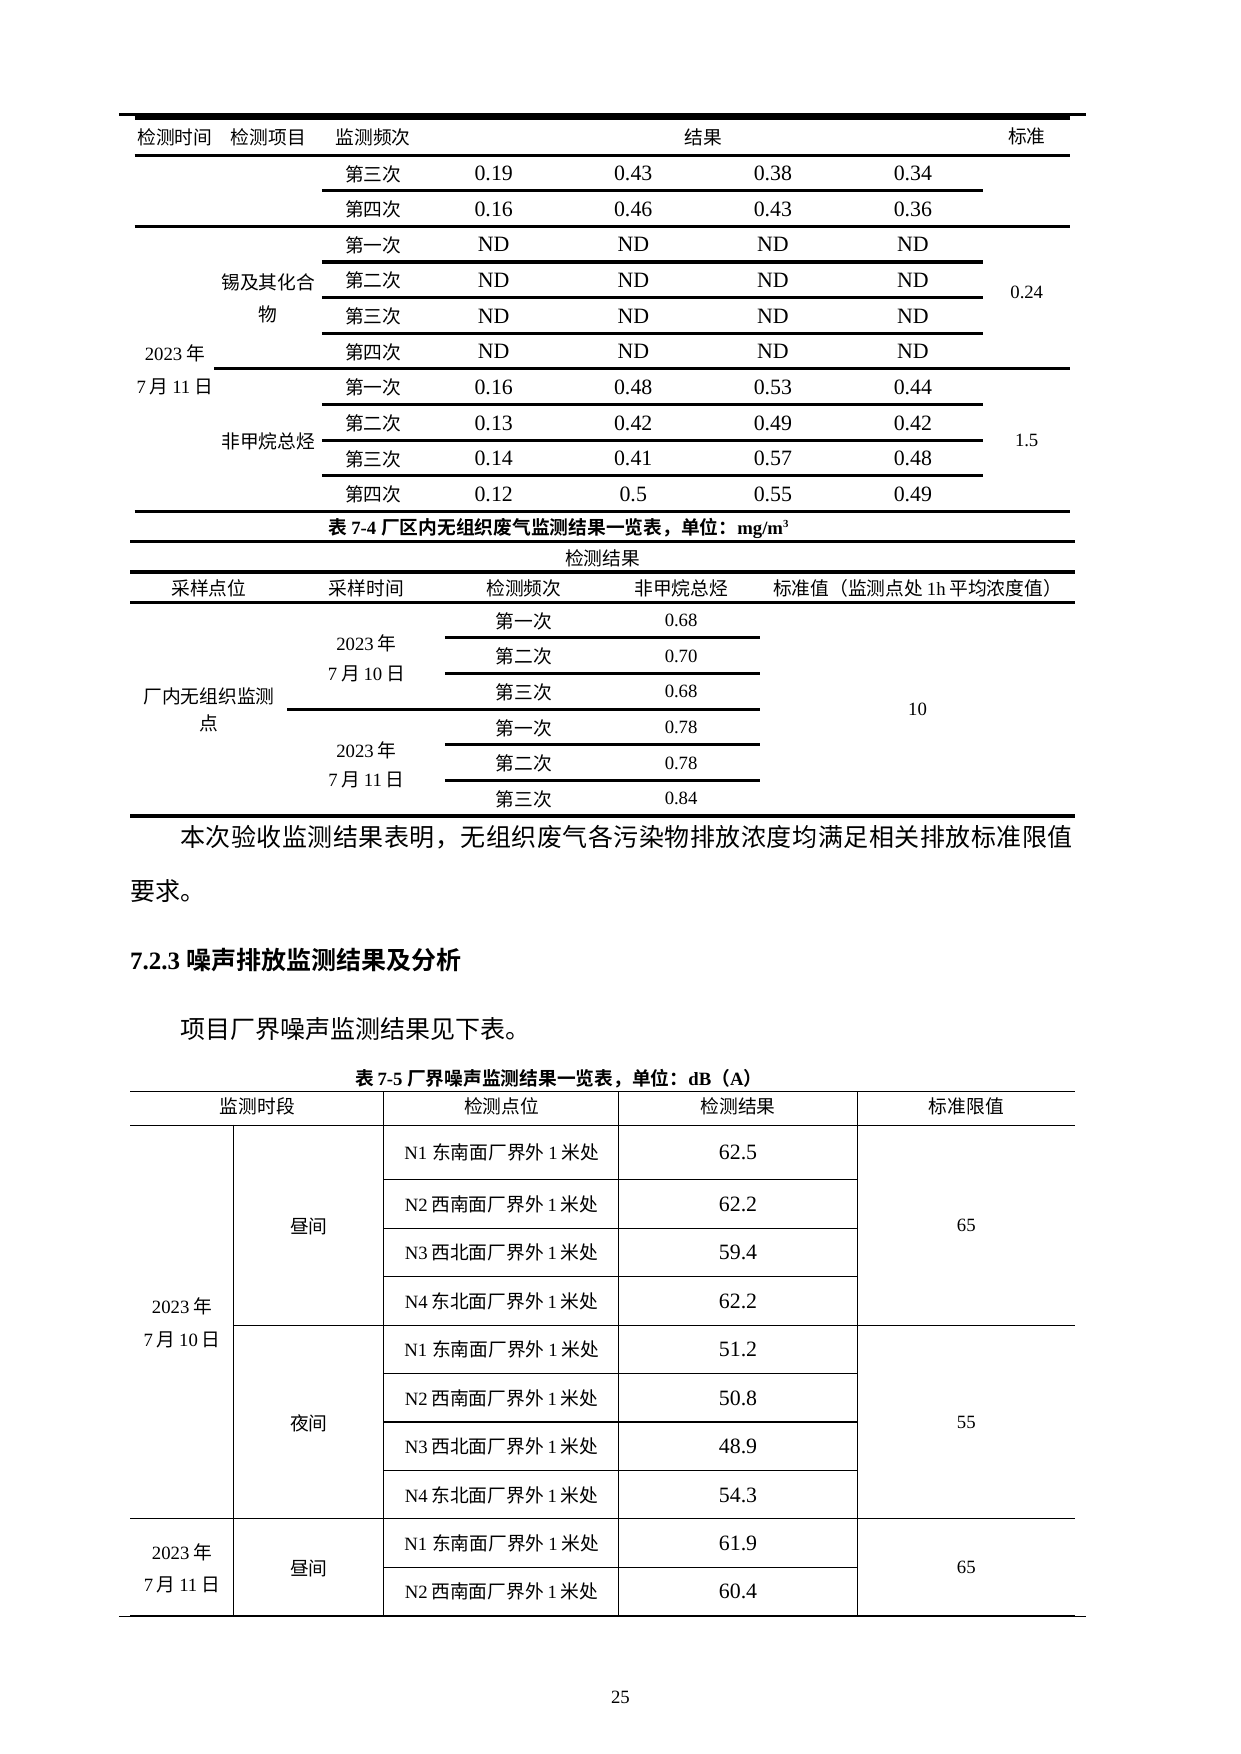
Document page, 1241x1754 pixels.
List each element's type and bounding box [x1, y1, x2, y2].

table_header [119, 116, 1086, 1616]
